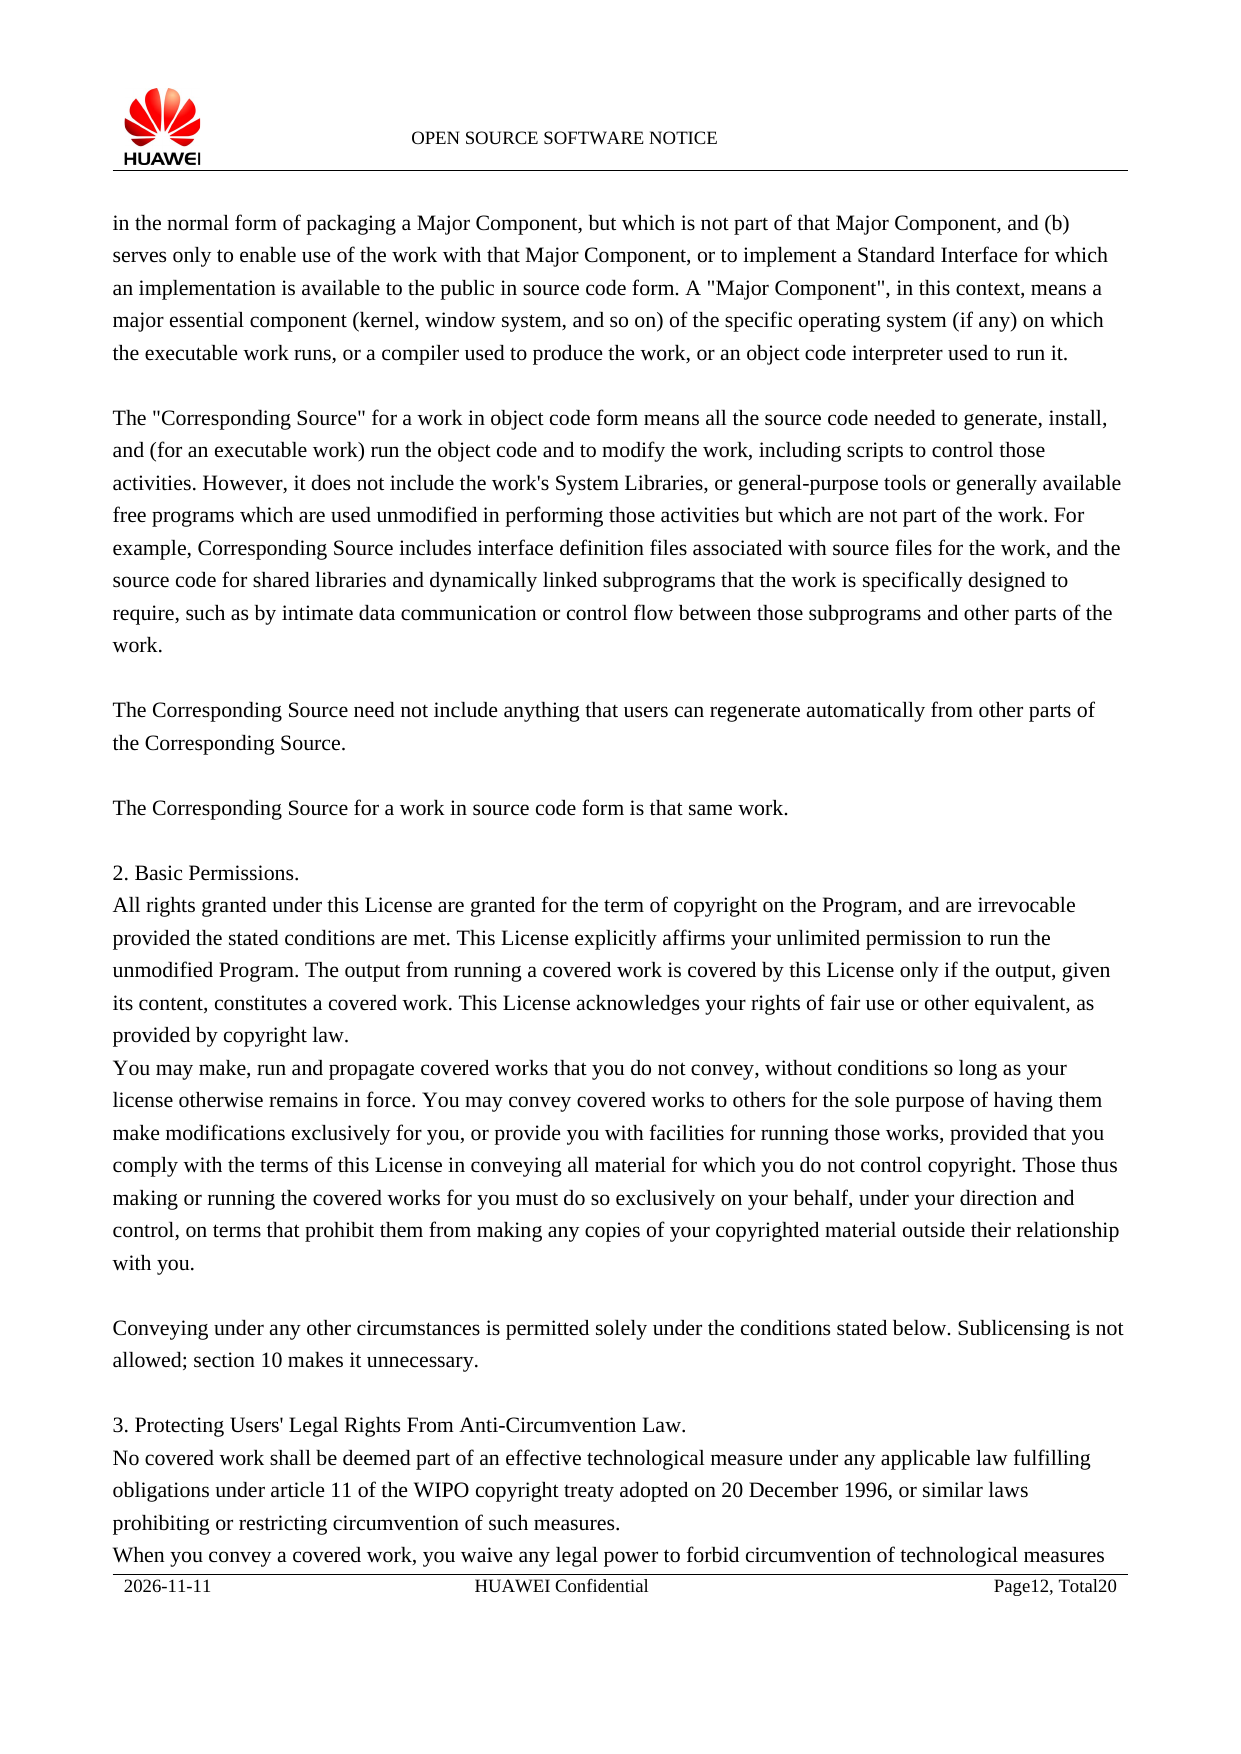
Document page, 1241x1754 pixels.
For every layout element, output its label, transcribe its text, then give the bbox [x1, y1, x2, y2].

text 2. Basic Permissions. [112, 856, 1128, 889]
text 3. Protecting Users' Legal Rights From Anti-Circumvention Law. [112, 1409, 1128, 1441]
text The Corresponding Source need not include anything that users can regenerate automatically from other parts of the Corresponding Source. [112, 694, 1128, 759]
text The Corresponding Source for a work in source code form is that same work. [112, 791, 1128, 824]
text All rights granted under this License are granted for the term of copyright on the Program, and are irrevocable provided the stated conditions are met. This License explicitly affirms your unlimited permission to run the unmodified Program. The output from running a covered work is covered by this License only if the output, given its content, constitutes a covered work. This License acknowledges your rights of fair use or other equivalent, as provided by copyright law. [112, 889, 1128, 1051]
text Conveying under any other circumstances is permitted solely under the conditions stated below. Sublicensing is not allowed; section 10 makes it unnecessary. [112, 1311, 1128, 1376]
text The "Corresponding Source" for a work in object code form means all the source code needed to generate, install, and (for an executable work) run the object code and to modify the work, including scripts to control those activities. However, it does not include the work's System Libraries, or general-purpose tools or generally available free programs which are used unmodified in performing those activities but which are not part of the work. For example, Corresponding Source includes interface definition files associated with source files for the work, and the source code for shared libraries and dynamically linked subprograms that the work is specifically designed to require, such as by intimate data communication or control flow between those subprograms and other parts of the work. [112, 401, 1128, 661]
text No covered work shall be deemed part of an effective technological measure under any applicable law fulfilling obligations under article 11 of the WIPO copyright treaty adopted on 20 December 1996, or similar laws prohibiting or restricting circumvention of such measures. [112, 1441, 1128, 1539]
text You may make, run and propagate covered works that you do not convey, without conditions so long as your license otherwise remains in force. You may convey covered works to others for the sole purpose of having them make modifications exclusively for you, or provide you with facilities for running those works, provided that you comply with the terms of this License in conveying all material for which you do not control copyright. Those thus making or running the covered works for you must do so exclusively on your behalf, under your direction and control, on terms that prohibit them from making any copies of your copyrighted material outside their relationship with you. [112, 1051, 1128, 1279]
picture [124, 88, 201, 165]
